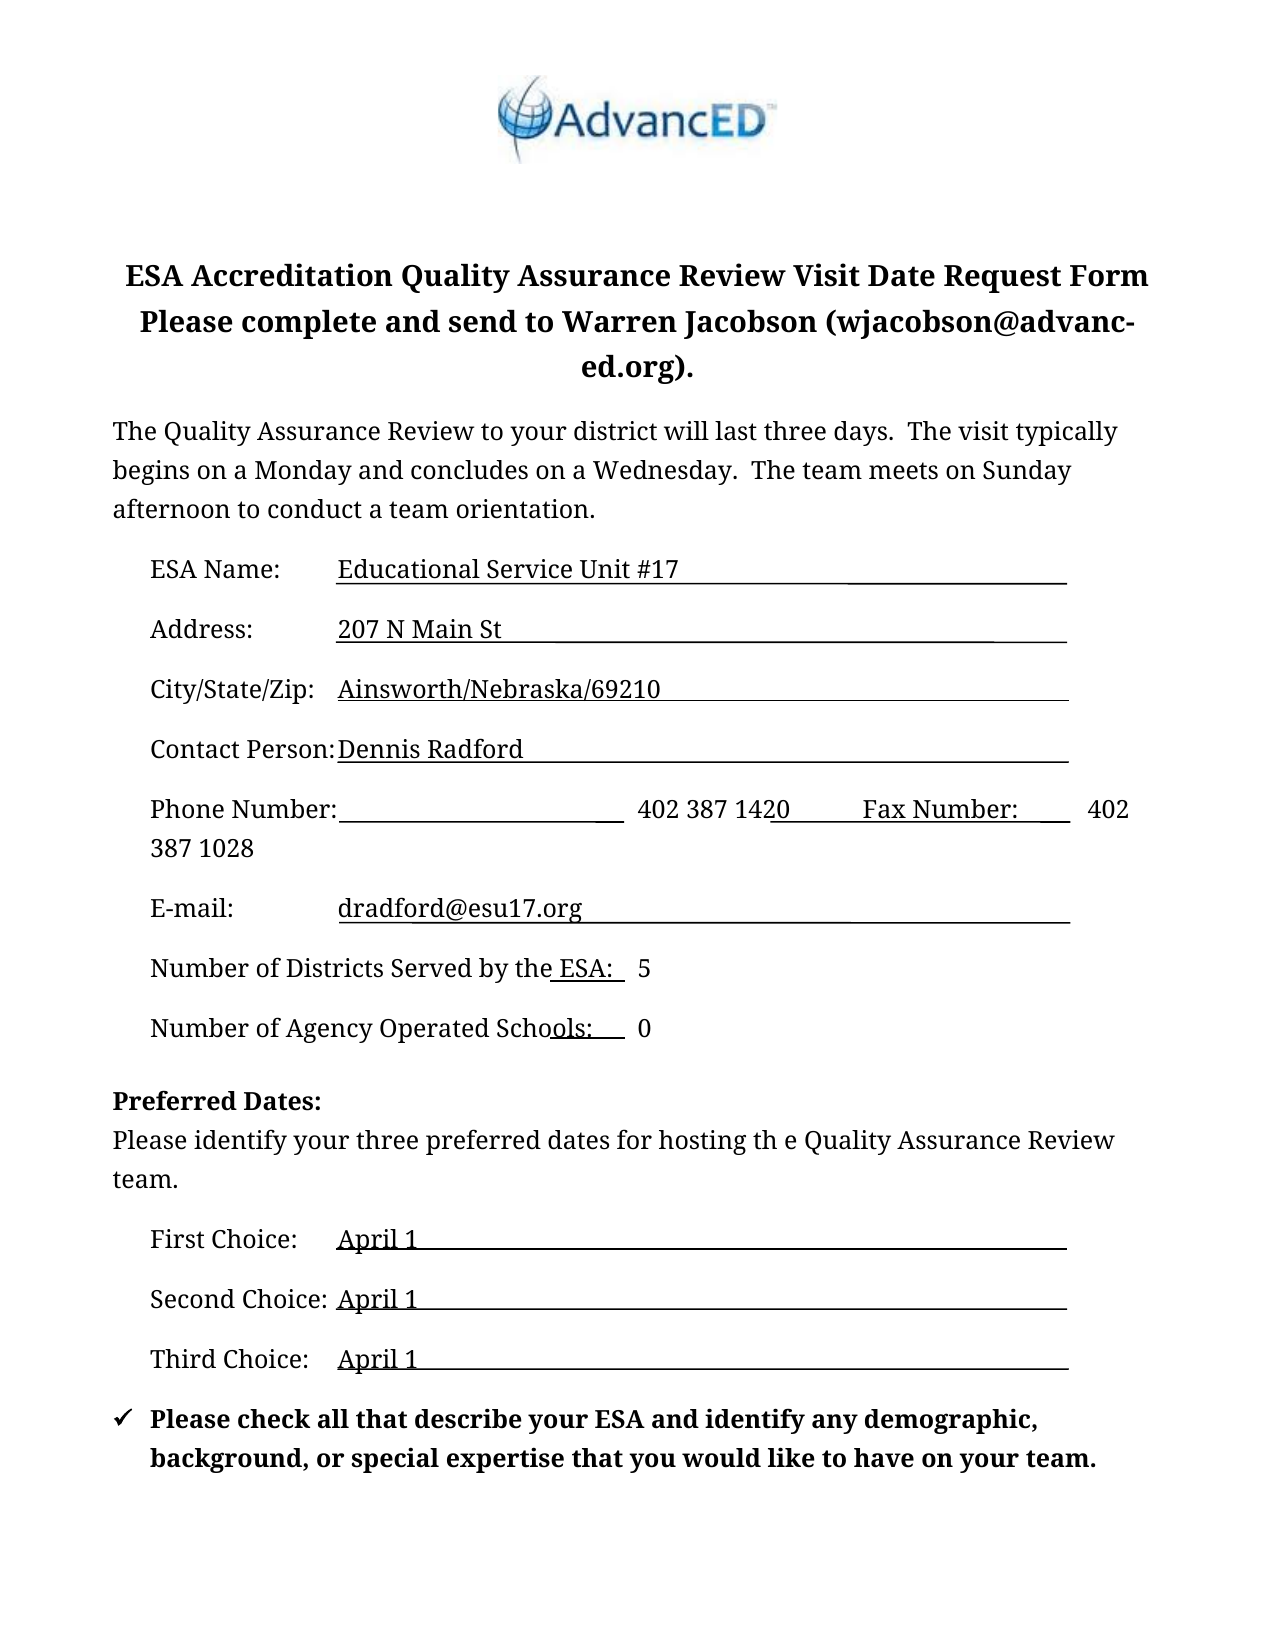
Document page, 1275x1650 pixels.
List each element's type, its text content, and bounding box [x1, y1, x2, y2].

text ESA Name: Educational Service Unit #17 [150, 552, 1162, 586]
text Contact Person: Dennis Radford [150, 732, 1162, 766]
text Phone Number: 402 387 1420 Fax Number: 402 387 1028 [150, 792, 1162, 865]
text The Quality Assurance Review to your district will last three days. The visit typically begins on a Monday and concludes on a Wednesday. The team meets on Sunday afternoon to conduct a team orientation. [112, 413, 1162, 526]
text Address: 207 N Main St [150, 612, 1162, 646]
text Third Choice: April 1 [150, 1342, 1162, 1376]
text City/State/Zip: Ainsworth/Nebraska/69210 [150, 672, 1162, 706]
text E-mail: dradford@esu17.org [150, 891, 1162, 925]
list Please check all that describe your ESA and identify any demographic, background, or special expertise that you would like to have on your team. [112, 1402, 1162, 1475]
text Preferred Dates: Please identify your three preferred dates for hosting th e Quality Assurance Review team. [112, 1083, 1162, 1196]
text First Choice: April 1 [150, 1222, 1162, 1256]
text ESA Accreditation Quality Assurance Review Visit Date Request Form Please complete and send to Warren Jacobson (wjacobson@advanc-ed.org). [112, 256, 1162, 386]
picture [497, 75, 778, 164]
text Second Choice: April 1 [150, 1282, 1162, 1316]
text Number of Districts Served by the ESA: 5 [150, 951, 1162, 985]
text Number of Agency Operated Schools: 0 [150, 1011, 1162, 1045]
